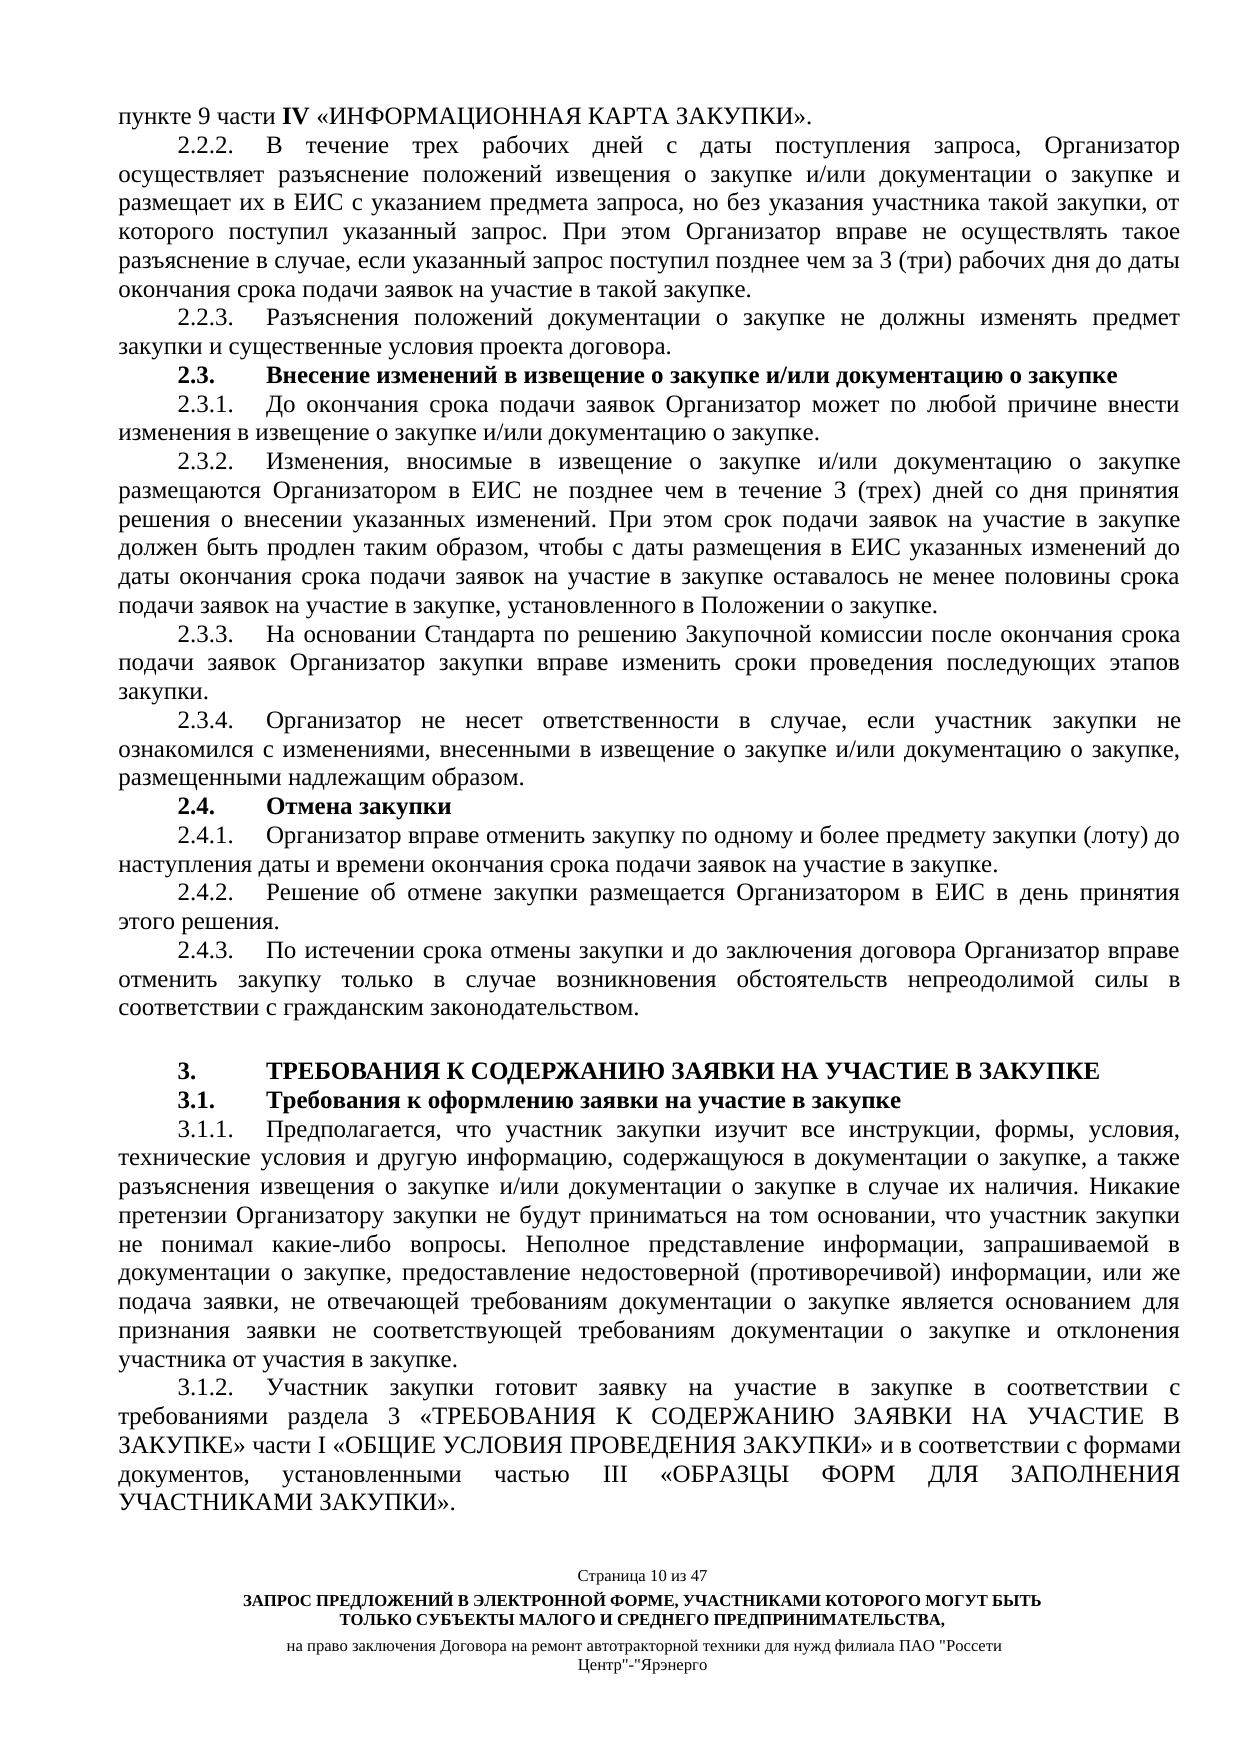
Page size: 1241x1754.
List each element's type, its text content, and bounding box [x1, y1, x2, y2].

subtitle Решение об отмене закупки размещается Организатором в ЕИС в день принятия этого решения. [118, 877, 1181, 935]
subtitle Участник закупки готовит заявку на участие в закупке в соответствии с требованиями раздела 3 «ТРЕБОВАНИЯ К СОДЕРЖАНИЮ ЗАЯВКИ НА УЧАСТИЕ В ЗАКУПКЕ» части I «ОБЩИЕ УСЛОВИЯ ПРОВЕДЕНИЯ ЗАКУПКИ» и в соответствии с формами документов, установленными частью III «ОБРАЗЦЫ ФОРМ ДЛЯ ЗАПОЛНЕНИЯ УЧАСТНИКАМИ ЗАКУПКИ». [118, 1372, 1181, 1516]
subtitle Отмена закупки [118, 791, 1181, 820]
subtitle До окончания срока подачи заявок Организатор может по любой причине внести изменения в извещение о закупке и/или документацию о закупке. [118, 389, 1181, 446]
subtitle Организатор вправе отменить закупку по одному и более предмету закупки (лоту) до наступления даты и времени окончания срока подачи заявок на участие в закупке. [118, 820, 1181, 877]
subtitle В течение трех рабочих дней с даты поступления запроса, Организатор осуществляет разъяснение положений извещения о закупке и/или документации о закупке и размещает их в ЕИС с указанием предмета запроса, но без указания участника такой закупки, от которого поступил указанный запрос. При этом Организатор вправе не осуществлять такое разъяснение в случае, если указанный запрос поступил позднее чем за 3 (три) рабочих дня до даты окончания срока подачи заявок на участие в такой закупке. [118, 130, 1181, 302]
subtitle На основании Стандарта по решению Закупочной комиссии после окончания срока подачи заявок Организатор закупки вправе изменить сроки проведения последующих этапов закупки. [118, 619, 1181, 705]
subtitle Организатор не несет ответственности в случае, если участник закупки не ознакомился с изменениями, внесенными в извещение о закупке и/или документацию о закупке, размещенными надлежащим образом. [118, 705, 1181, 791]
subtitle Внесение изменений в извещение о закупке и/или документацию о закупке [118, 360, 1181, 389]
subtitle Предполагается, что участник закупки изучит все инструкции, формы, условия, технические условия и другую информацию, содержащуюся в документации о закупке, а также разъяснения извещения о закупке и/или документации о закупке в случае их наличия. Никакие претензии Организатору закупки не будут приниматься на том основании, что участник закупки не понимал какие-либо вопросы. Неполное представление информации, запрашиваемой в документации о закупке, предоставление недостоверной (противоречивой) информации, или же подача заявки, не отвечающей требованиям документации о закупке является основанием для признания заявки не соответствующей требованиям документации о закупке и отклонения участника от участия в закупке. [118, 1114, 1181, 1372]
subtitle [118, 101, 1181, 130]
subtitle Требования к оформлению заявки на участие в закупке [118, 1085, 1181, 1114]
subtitle Изменения, вносимые в извещение о закупке и/или документацию о закупке размещаются Организатором в ЕИС не позднее чем в течение 3 (трех) дней со дня принятия решения о внесении указанных изменений. При этом срок подачи заявок на участие в закупке должен быть продлен таким образом, чтобы с даты размещения в ЕИС указанных изменений до даты окончания срока подачи заявок на участие в закупке оставалось не менее половины срока подачи заявок на участие в закупке, установленного в Положении о закупке. [118, 446, 1181, 619]
subtitle ТРЕБОВАНИЯ К СОДЕРЖАНИЮ ЗАЯВКИ НА УЧАСТИЕ В ЗАКУПКЕ [118, 1056, 1181, 1085]
subtitle По истечении срока отмены закупки и до заключения договора Организатор вправе отменить закупку только в случае возникновения обстоятельств непреодолимой силы в соответствии с гражданским законодательством. [118, 935, 1181, 1021]
subtitle Разъяснения положений документации о закупке не должны изменять предмет закупки и существенные условия проекта договора. [118, 302, 1181, 360]
